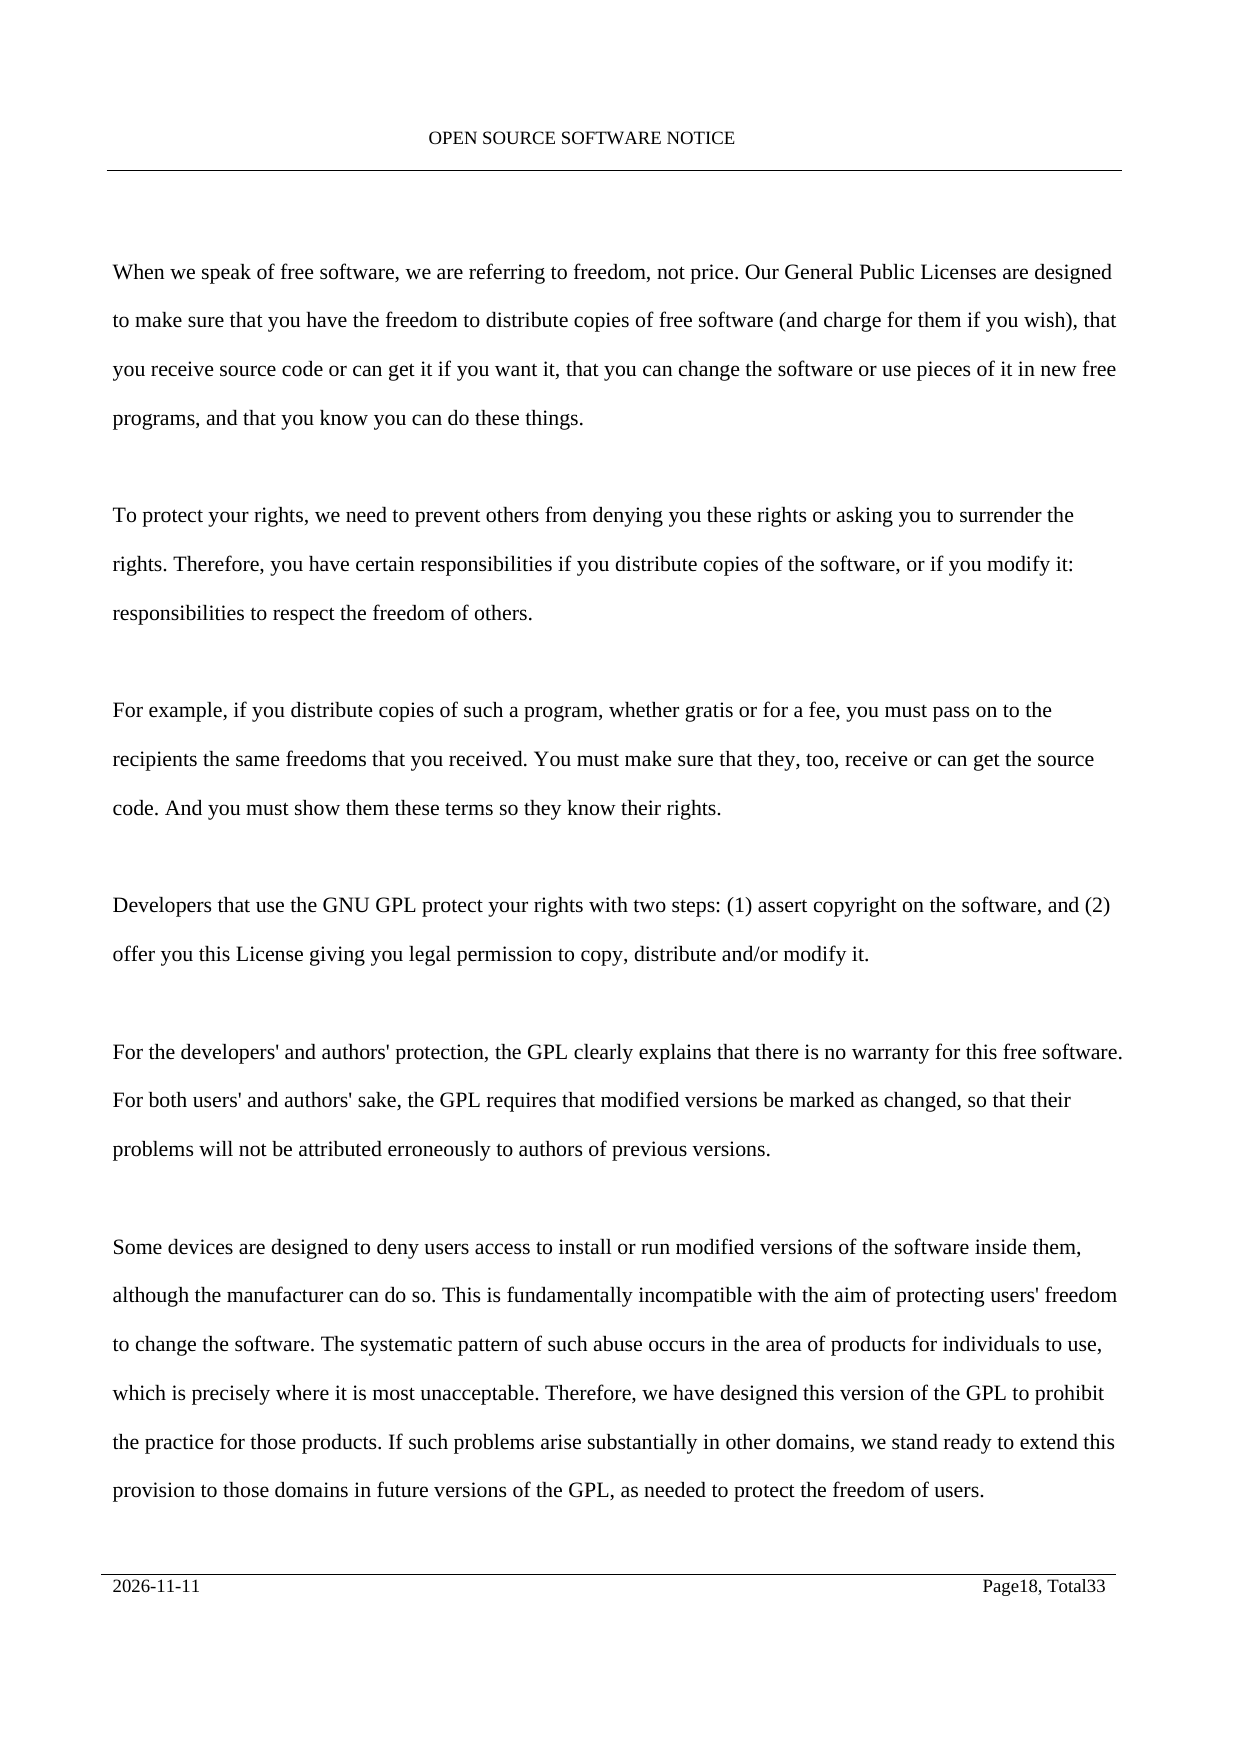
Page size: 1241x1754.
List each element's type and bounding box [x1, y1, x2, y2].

text [112, 206, 1128, 1506]
